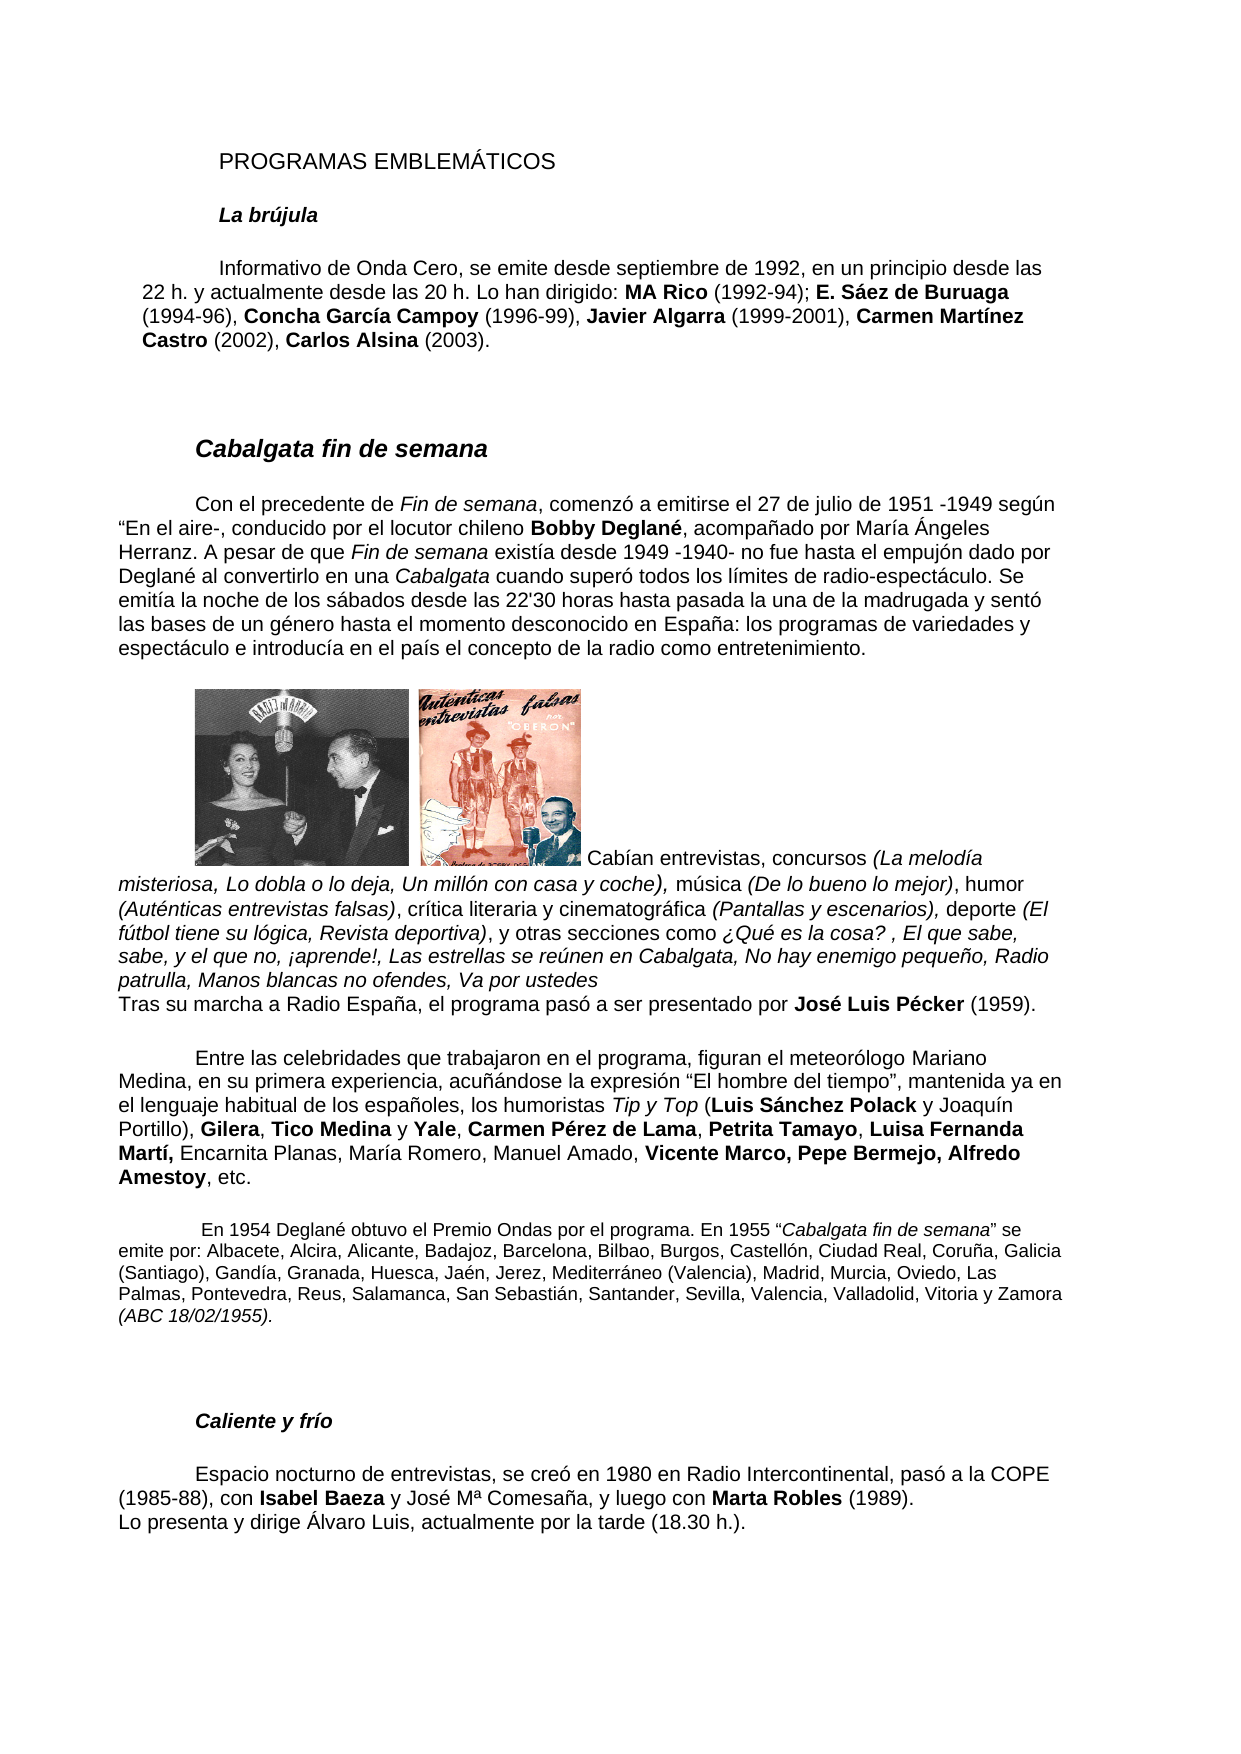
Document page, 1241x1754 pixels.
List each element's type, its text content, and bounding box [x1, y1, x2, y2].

text Espacio nocturno de entrevistas, se creó en 1980 en Radio Intercontinental, pasó a la COPE (1985-88), con Isabel Baeza y José Mª Comesaña, y luego con Marta Robles (1989). Lo presenta y dirige Álvaro Luis, actualmente por la tarde (18.30 h.). [118, 1462, 1063, 1533]
text PROGRAMAS EMBLEMÁTICOS [142, 148, 1063, 174]
picture [194, 689, 413, 866]
picture [418, 689, 581, 866]
text Informativo de Onda Cero, se emite desde septiembre de 1992, en un principio desde las 22 h. y actualmente desde las 20 h. Lo han dirigido: MA Rico (1992-94); E. Sáez de Buruaga (1994-96), Concha García Campoy (1996-99), Javier Algarra (1999-2001), Carmen Martínez Castro (2002), Carlos Alsina (2003). [142, 256, 1063, 352]
text La brújula [142, 203, 1063, 227]
text En 1954 Deglané obtuvo el Premio Ondas por el programa. En 1955 “Cabalgata fin de semana” se emite por: Albacete, Alcira, Alicante, Badajoz, Barcelona, Bilbao, Burgos, Castellón, Ciudad Real, Coruña, Galicia (Santiago), Gandía, Granada, Huesca, Jaén, Jerez, Mediterráneo (Valencia), Madrid, Murcia, Oviedo, Las Palmas, Pontevedra, Reus, Salamanca, San Sebastián, Santander, Sevilla, Valencia, Valladolid, Vitoria y Zamora (ABC 18/02/1955). [118, 1218, 1063, 1326]
text Caliente y frío [118, 1408, 1063, 1432]
text Cabalgata fin de semana [118, 434, 1063, 463]
text Con el precedente de Fin de semana, comenzó a emitirse el 27 de julio de 1951 -1949 según “En el aire-, conducido por el locutor chileno Bobby Deglané, acompañado por María Ángeles Herranz. A pesar de que Fin de semana existía desde 1949 -1940- no fue hasta el empujón dado por Deglané al convertirlo en una Cabalgata cuando superó todos los límites de radio-espectáculo. Se emitía la noche de los sábados desde las 22'30 horas hasta pasada la una de la madrugada y sentó las bases de un género hasta el momento desconocido en España: los programas de variedades y espectáculo e introducía en el país el concepto de la radio como entretenimiento. [118, 492, 1063, 660]
text Entre las celebridades que trabajaron en el programa, figuran el meteorólogo Mariano Medina, en su primera experiencia, acuñándose la expresión “El hombre del tiempo”, mantenida ya en el lenguaje habitual de los españoles, los humoristas Tip y Top (Luis Sánchez Polack y Joaquín Portillo), Gilera, Tico Medina y Yale, Carmen Pérez de Lama, Petrita Tamayo, Luisa Fernanda Martí, Encarnita Planas, María Romero, Manuel Amado, Vicente Marco, Pepe Bermejo, Alfredo Amestoy, etc. [118, 1045, 1063, 1189]
text Cabían entrevistas, concursos (La melodía misteriosa, Lo dobla o lo deja, Un millón con casa y coche), música (De lo bueno lo mejor), humor (Auténticas entrevistas falsas), crítica literaria y cinematográfica (Pantallas y escenarios), deporte (El fútbol tiene su lógica, Revista deportiva), y otras secciones como ¿Qué es la cosa? , El que sabe, sabe, y el que no, ¡aprende!, Las estrellas se reúnen en Cabalgata, No hay enemigo pequeño, Radio patrulla, Manos blancas no ofendes, Va por ustedes Tras su marcha a Radio España, el programa pasó a ser presentado por José Luis Pécker (1959). [118, 689, 1063, 1016]
